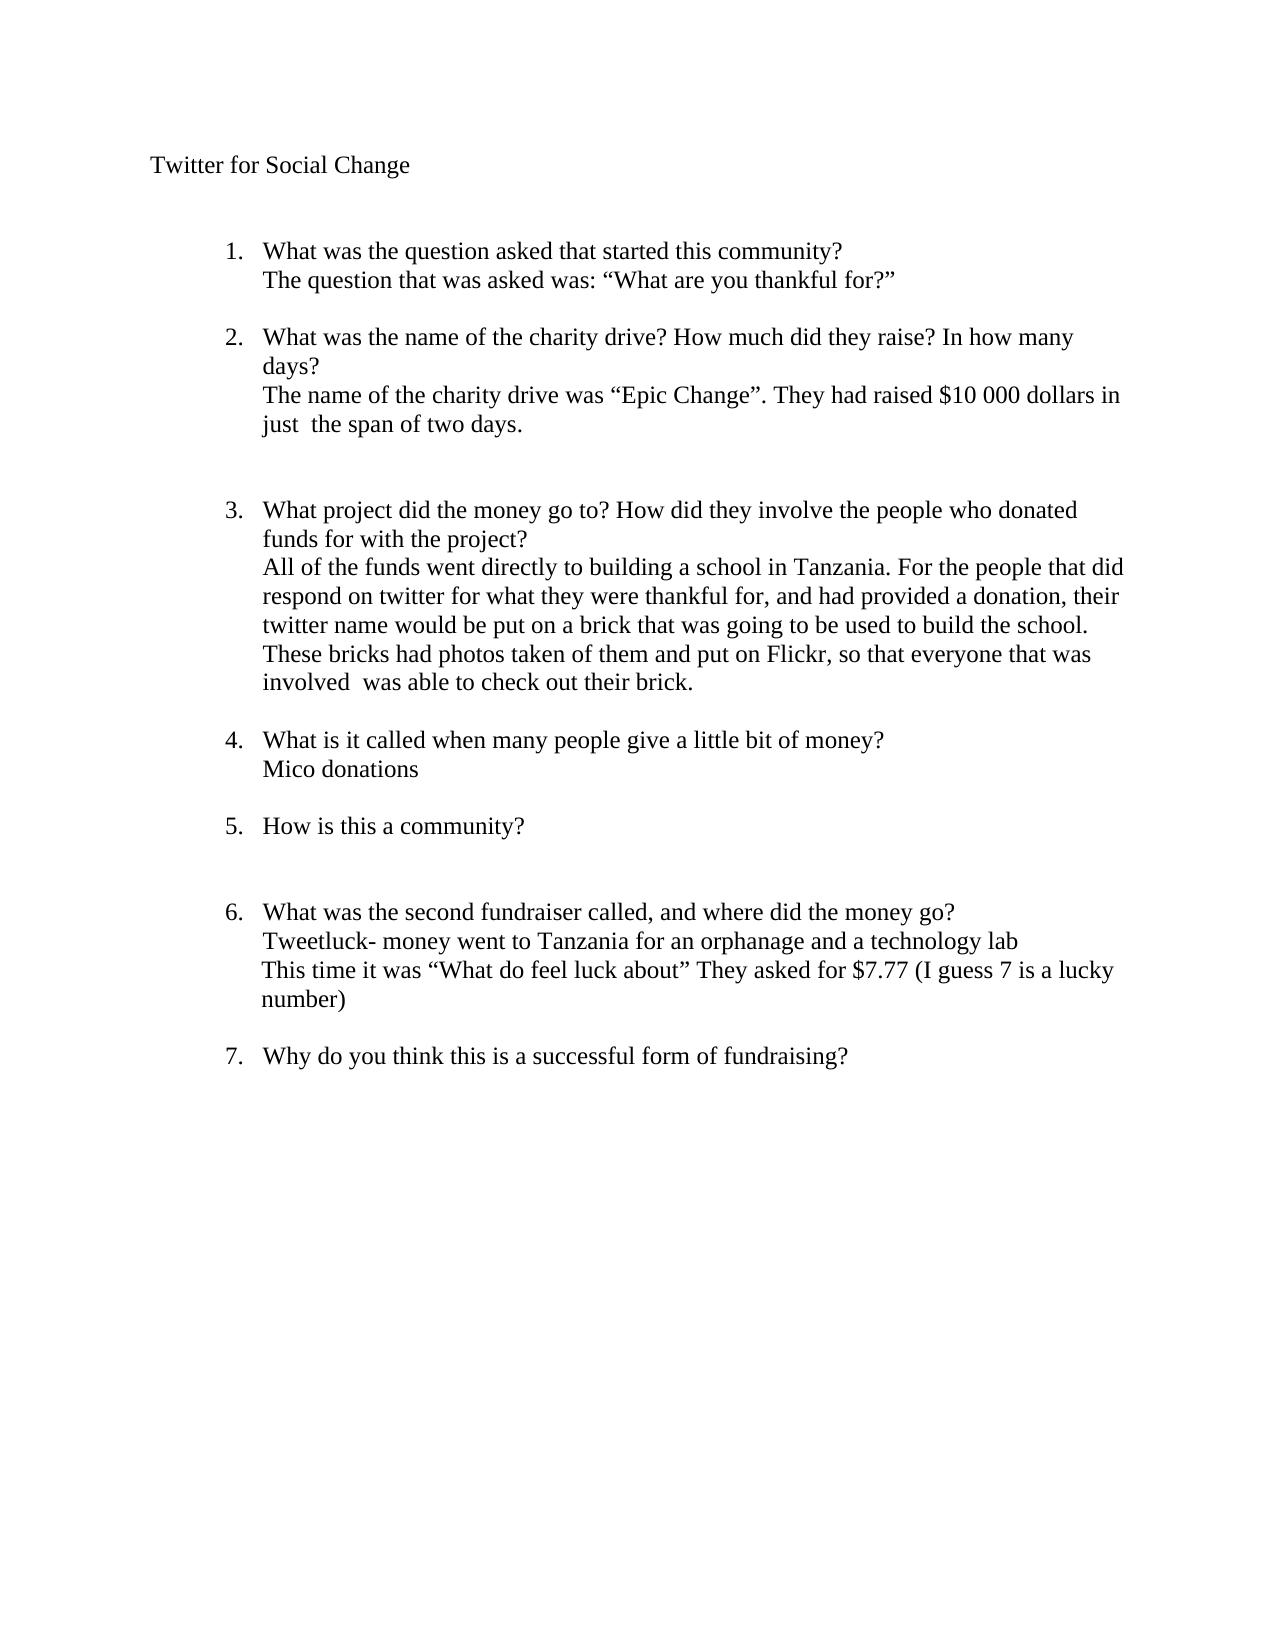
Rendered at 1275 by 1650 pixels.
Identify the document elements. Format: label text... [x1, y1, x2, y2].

text All of the funds went directly to building a school in Tanzania. For the people that did respond on twitter for what they were thankful for, and had provided a donation, their twitter name would be put on a brick that was going to be used to build the school. These bricks had photos taken of them and put on Flickr, so that everyone that was involved was able to check out their brick. [262, 552, 1125, 696]
list Mico donations [262, 754, 1125, 782]
list What project did the money go to? How did they involve the people who donated funds for with the project? [225, 495, 1125, 552]
list What was the question asked that started this community? [225, 236, 1125, 265]
list What was the second fundraiser called, and where did the money go? [225, 897, 1125, 926]
list What was the name of the charity drive? How much did they raise? In how many days? [225, 322, 1125, 380]
text Tweetluck- money went to Tanzania for an orphanage and a technology lab [262, 926, 1125, 955]
list What is it called when many people give a little bit of money? [225, 725, 1125, 754]
list How is this a community? [225, 811, 1125, 840]
list Why do you think this is a successful form of fundraising? [225, 1041, 1125, 1070]
text This time it was “What do feel luck about” They asked for $7.77 (I guess 7 is a lucky number) [261, 955, 1125, 1012]
list The name of the charity drive was “Epic Change”. They had raised $10 000 dollars in just the span of two days. [262, 380, 1125, 437]
text The question that was asked was: “What are you thankful for?” [150, 265, 1125, 294]
text Twitter for Social Change [150, 150, 1125, 179]
